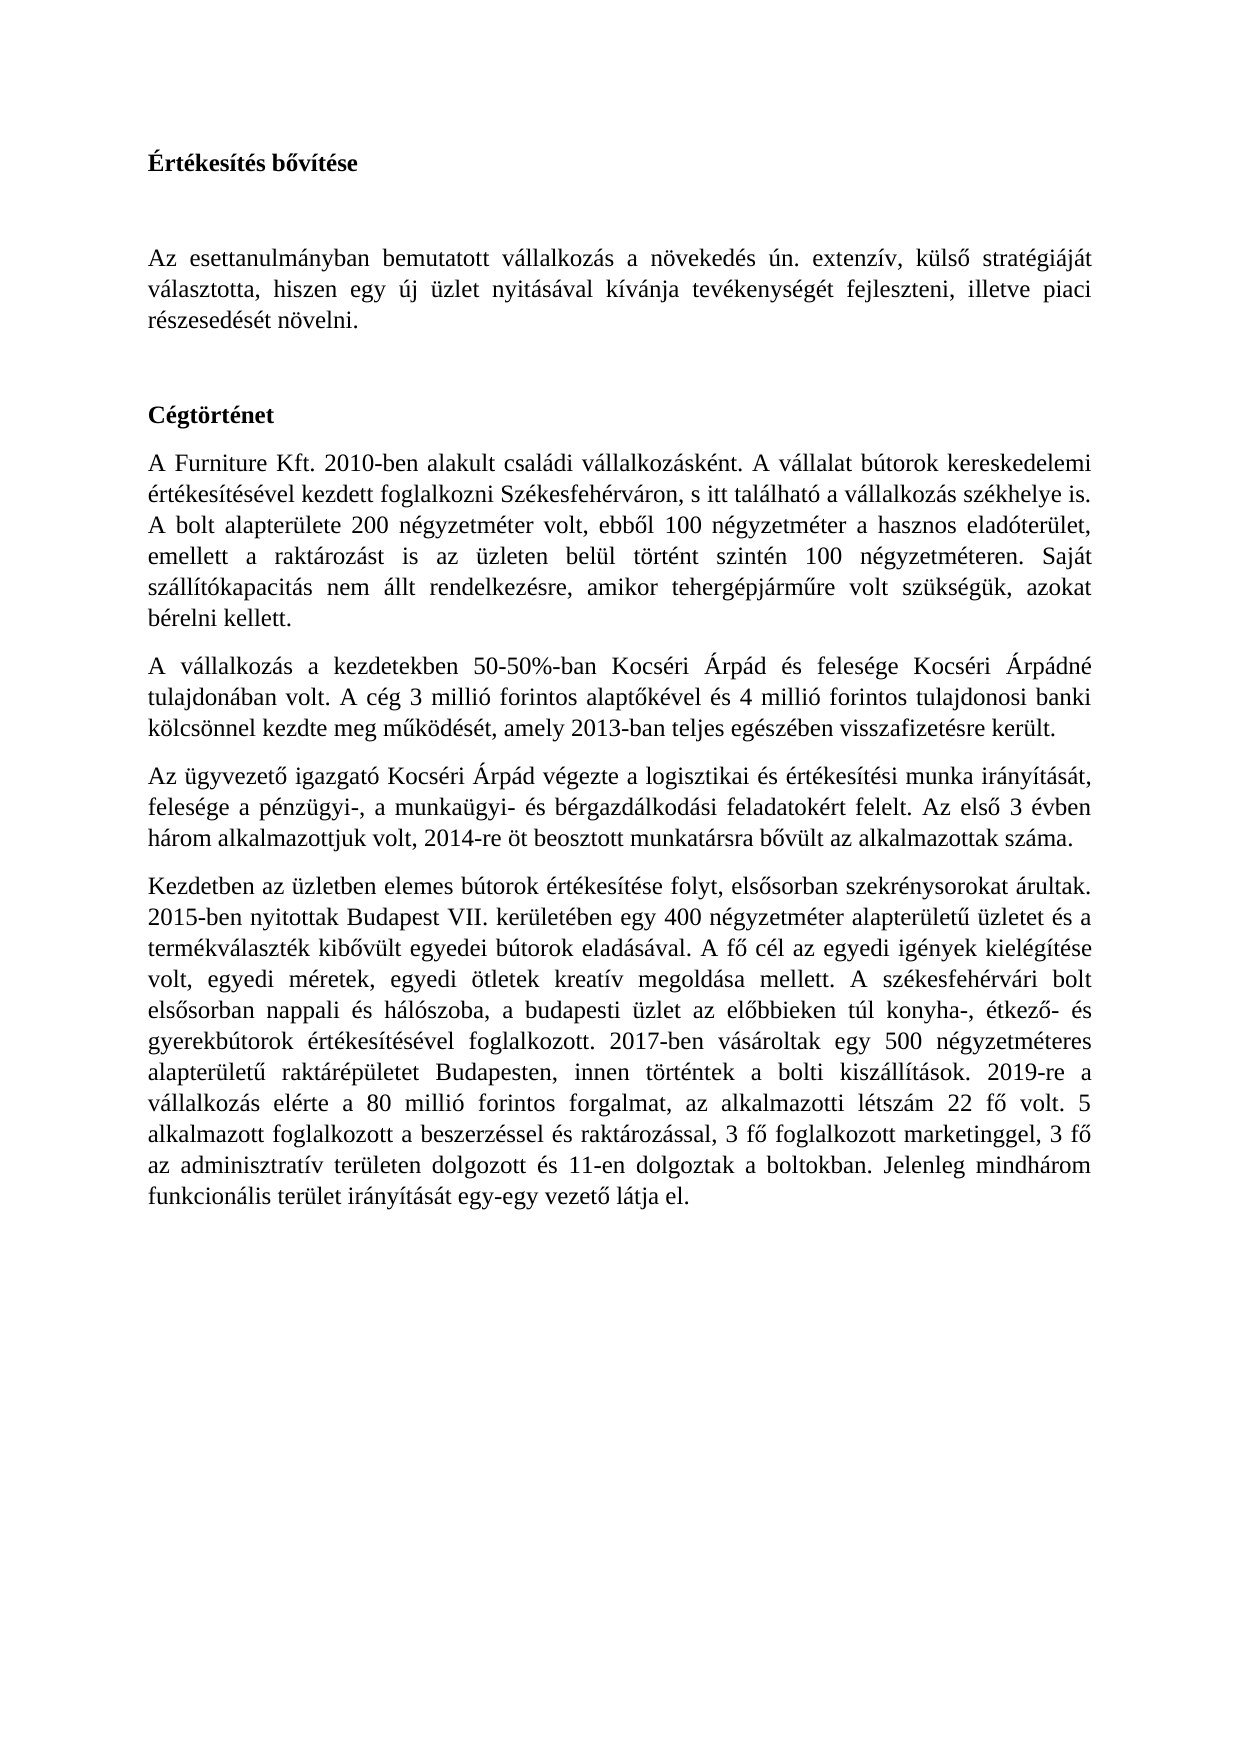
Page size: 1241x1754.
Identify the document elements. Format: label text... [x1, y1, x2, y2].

text Az esettanulmányban bemutatott vállalkozás a növekedés ún. extenzív, külső stratégiáját választotta, hiszen egy új üzlet nyitásával kívánja tevékenységét fejleszteni, illetve piaci részesedését növelni. [148, 243, 1093, 334]
text Az ügyvezető igazgató Kocséri Árpád végezte a logisztikai és értékesítési munka irányítását, felesége a pénzügyi-, a munkaügyi- és bérgazdálkodási feladatokért felelt. Az első 3 évben három alkalmazottjuk volt, 2014-re öt beosztott munkatársra bővült az alkalmazottak száma. [148, 761, 1093, 852]
text Értékesítés bővítése [148, 148, 1093, 176]
text Cégtörténet [148, 401, 1093, 429]
text Kezdetben az üzletben elemes bútorok értékesítése folyt, elsősorban szekrénysorokat árultak. 2015-ben nyitottak Budapest VII. kerületében egy 400 négyzetméter alapterületű üzletet és a termékválaszték kibővült egyedei bútorok eladásával. A fő cél az egyedi igények kielégítése volt, egyedi méretek, egyedi ötletek kreatív megoldása mellett. A székesfehérvári bolt elsősorban nappali és hálószoba, a budapesti üzlet az előbbieken túl konyha-, étkező- és gyerekbútorok értékesítésével foglalkozott. 2017-ben vásároltak egy 500 négyzetméteres alapterületű raktárépületet Budapesten, innen történtek a bolti kiszállítások. 2019-re a vállalkozás elérte a 80 millió forintos forgalmat, az alkalmazotti létszám 22 fő volt. 5 alkalmazott foglalkozott a beszerzéssel és raktározással, 3 fő foglalkozott marketinggel, 3 fő az adminisztratív területen dolgozott és 11-en dolgoztak a boltokban. Jelenleg mindhárom funkcionális terület irányítását egy-egy vezető látja el. [148, 871, 1093, 1210]
text A Furniture Kft. 2010-ben alakult családi vállalkozásként. A vállalat bútorok kereskedelemi értékesítésével kezdett foglalkozni Székesfehérváron, s itt található a vállalkozás székhelye is. A bolt alapterülete 200 négyzetméter volt, ebből 100 négyzetméter a hasznos eladóterület, emellett a raktározást is az üzleten belül történt szintén 100 négyzetméteren. Saját szállítókapacitás nem állt rendelkezésre, amikor tehergépjárműre volt szükségük, azokat bérelni kellett. [148, 448, 1093, 632]
text A vállalkozás a kezdetekben 50-50%-ban Kocséri Árpád és felesége Kocséri Árpádné tulajdonában volt. A cég 3 millió forintos alaptőkével és 4 millió forintos tulajdonosi banki kölcsönnel kezdte meg működését, amely 2013-ban teljes egészében visszafizetésre került. [148, 651, 1093, 742]
